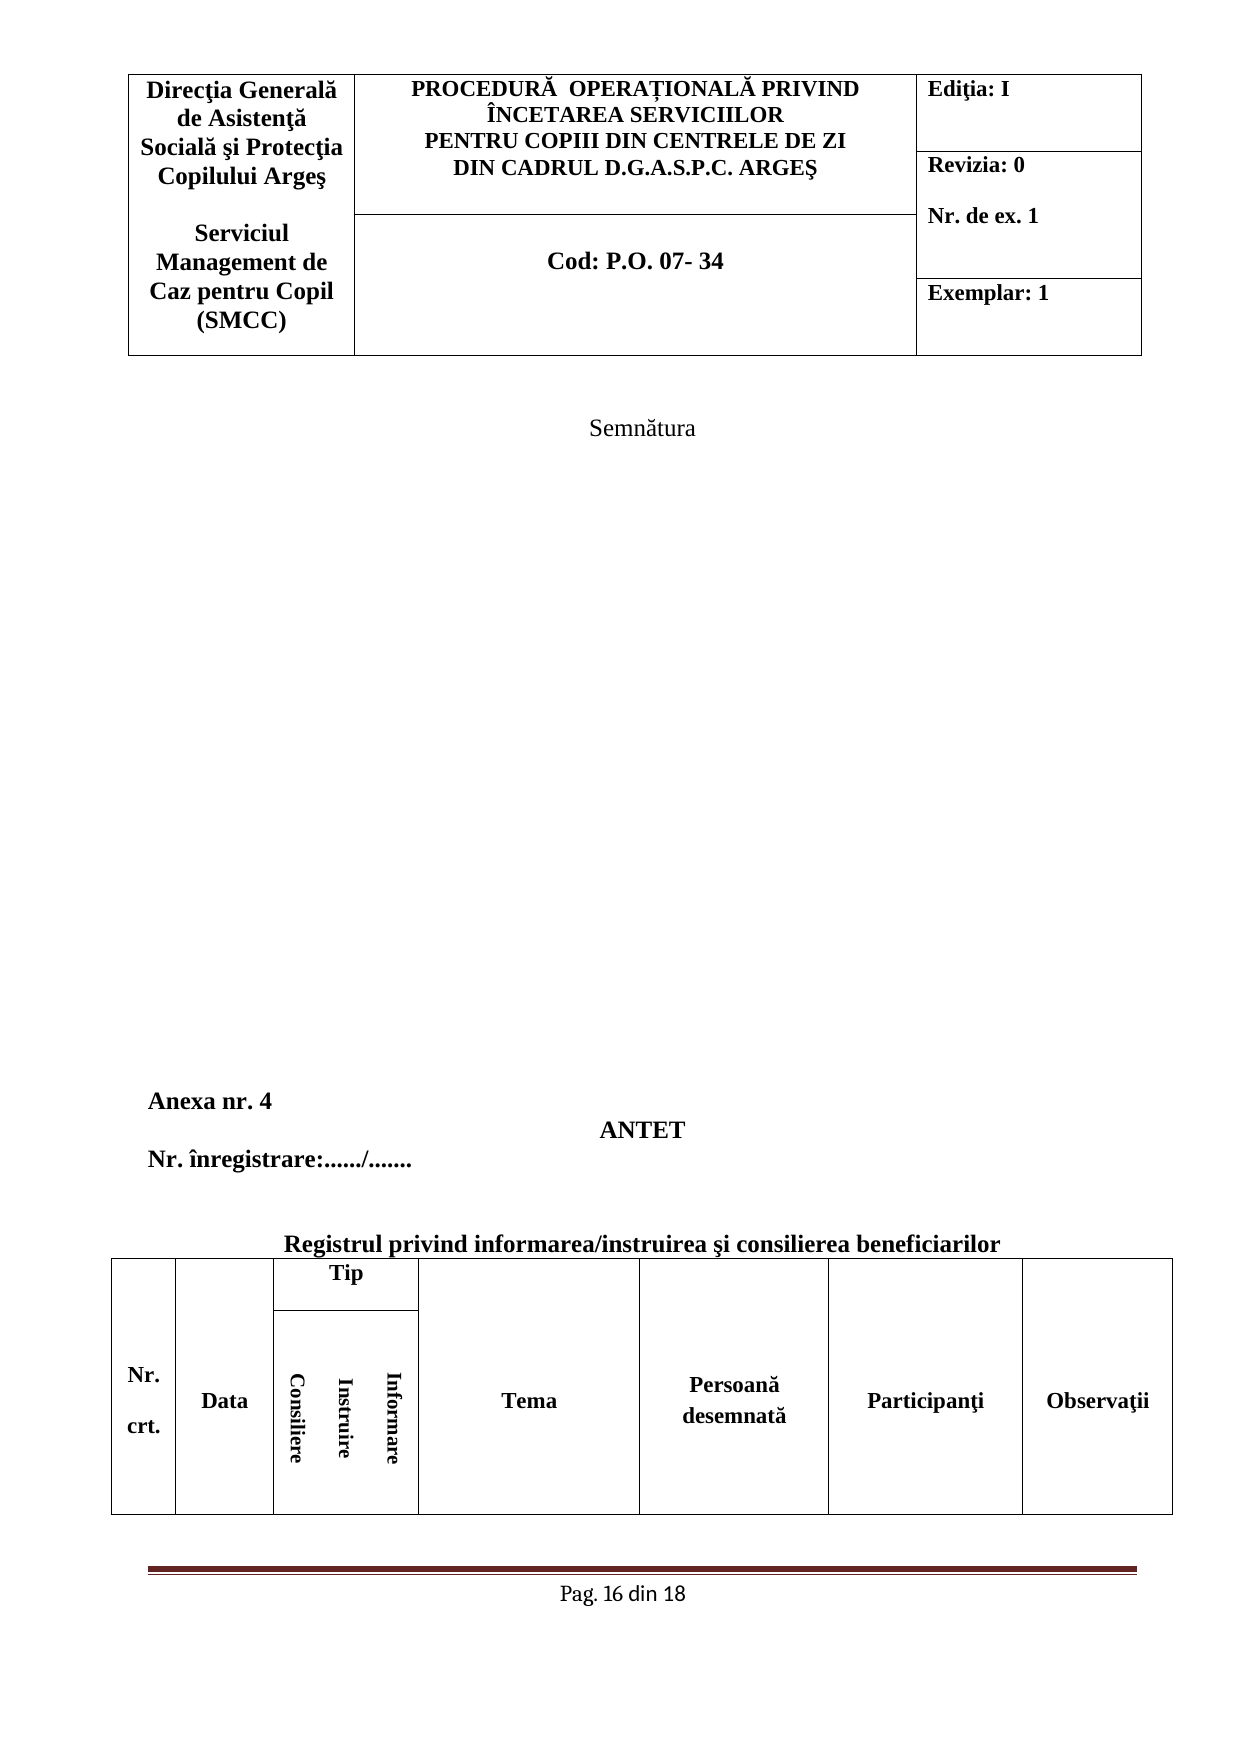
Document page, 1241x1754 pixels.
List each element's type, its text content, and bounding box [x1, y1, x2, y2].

table_cell Informare Instruire Consiliere [274, 1311, 418, 1514]
text ANTET [148, 1115, 1137, 1144]
table_header Observaţii [1023, 1259, 1172, 1514]
table_header Tema [419, 1259, 639, 1514]
table_header Data [176, 1259, 273, 1514]
text Anexa nr. 4 [148, 1086, 1137, 1115]
table_header Persoană desemnată [640, 1259, 828, 1514]
table_header Nr. crt. [112, 1259, 175, 1514]
text Semnătura [148, 413, 1137, 442]
text Registrul privind informarea/instruirea şi consilierea beneficiarilor [148, 1229, 1137, 1258]
table_header Participanţi [829, 1259, 1022, 1514]
table_header Tip [274, 1259, 418, 1310]
text Nr. înregistrare:....../....... [148, 1144, 1137, 1172]
